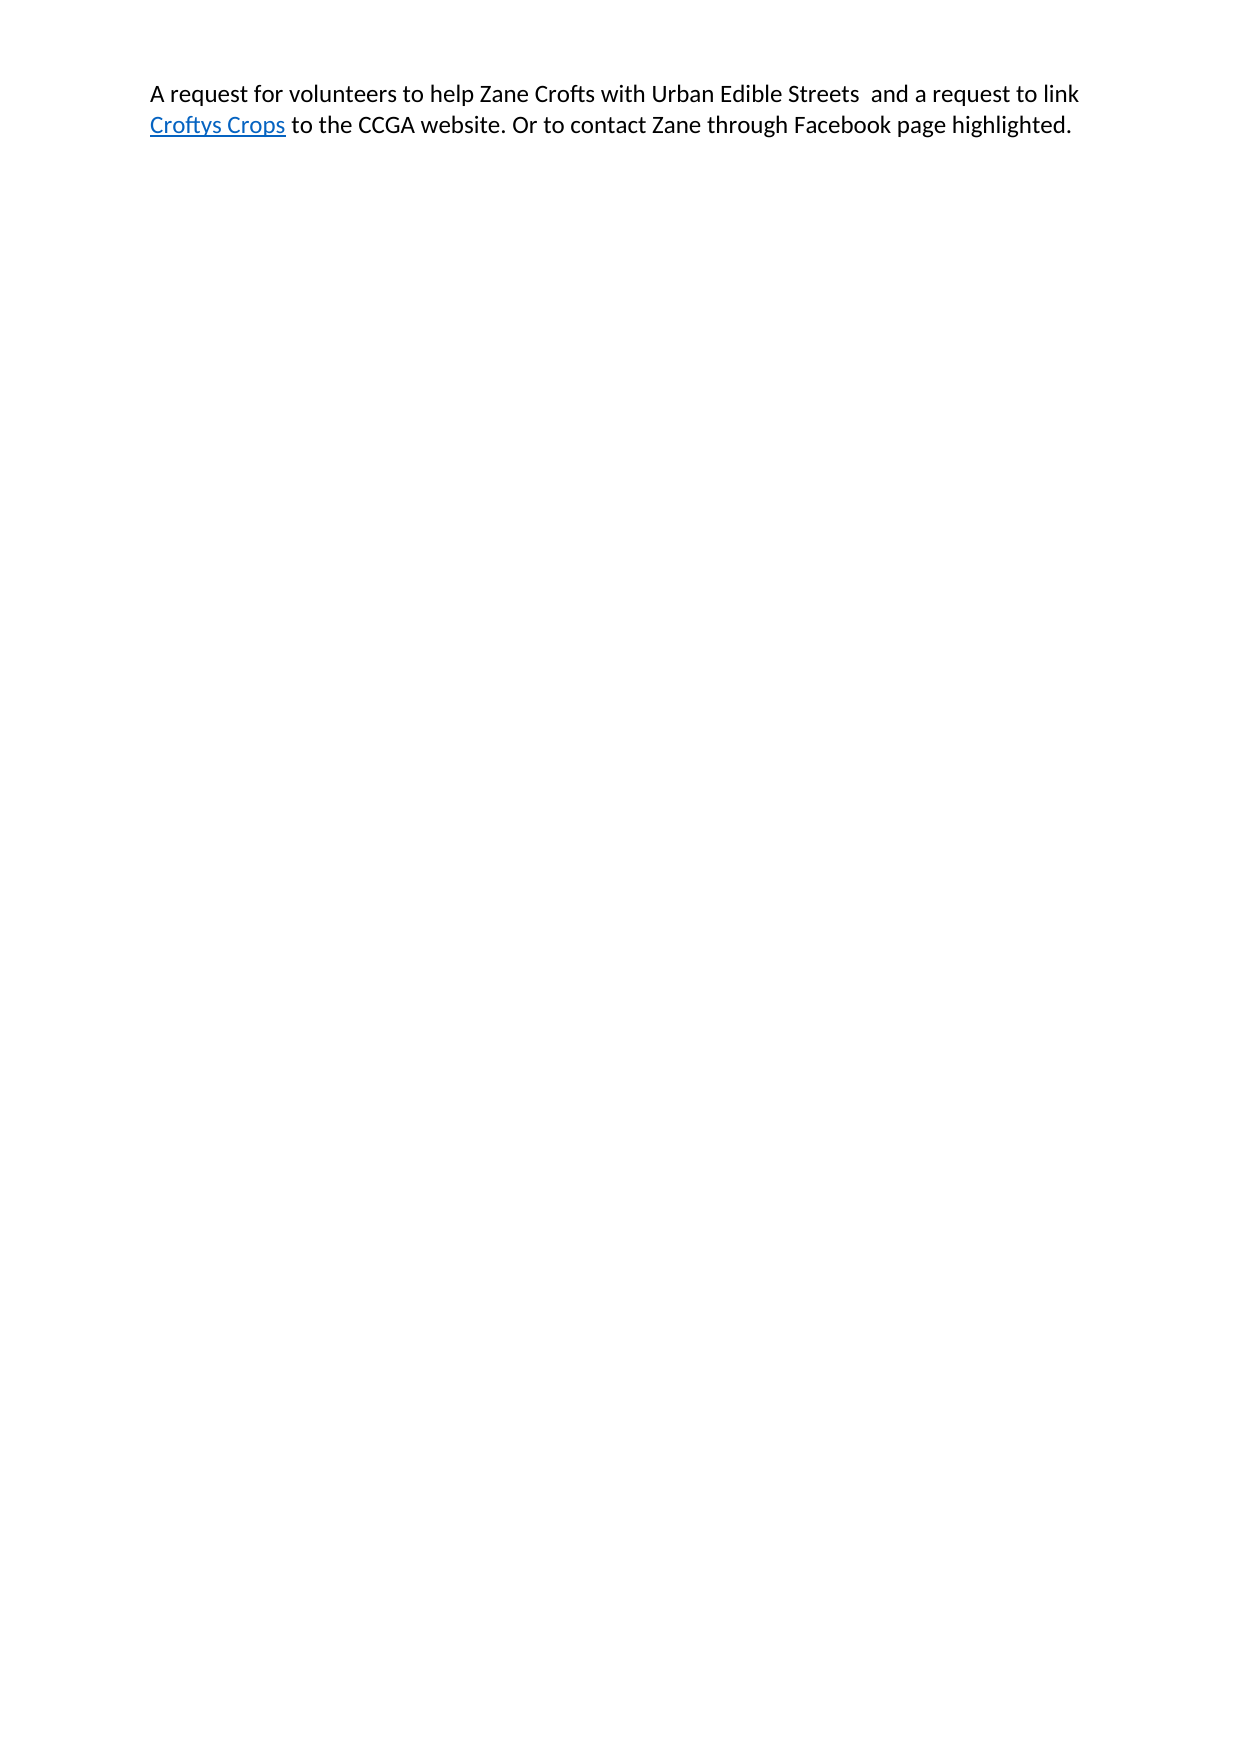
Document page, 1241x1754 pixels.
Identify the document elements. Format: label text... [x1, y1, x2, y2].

list A request for volunteers to help Zane Crofts with Urban Edible Streets and a request to link Croftys Crops to the CCGA website. Or to contact Zane through Facebook page highlighted. [150, 78, 1107, 139]
